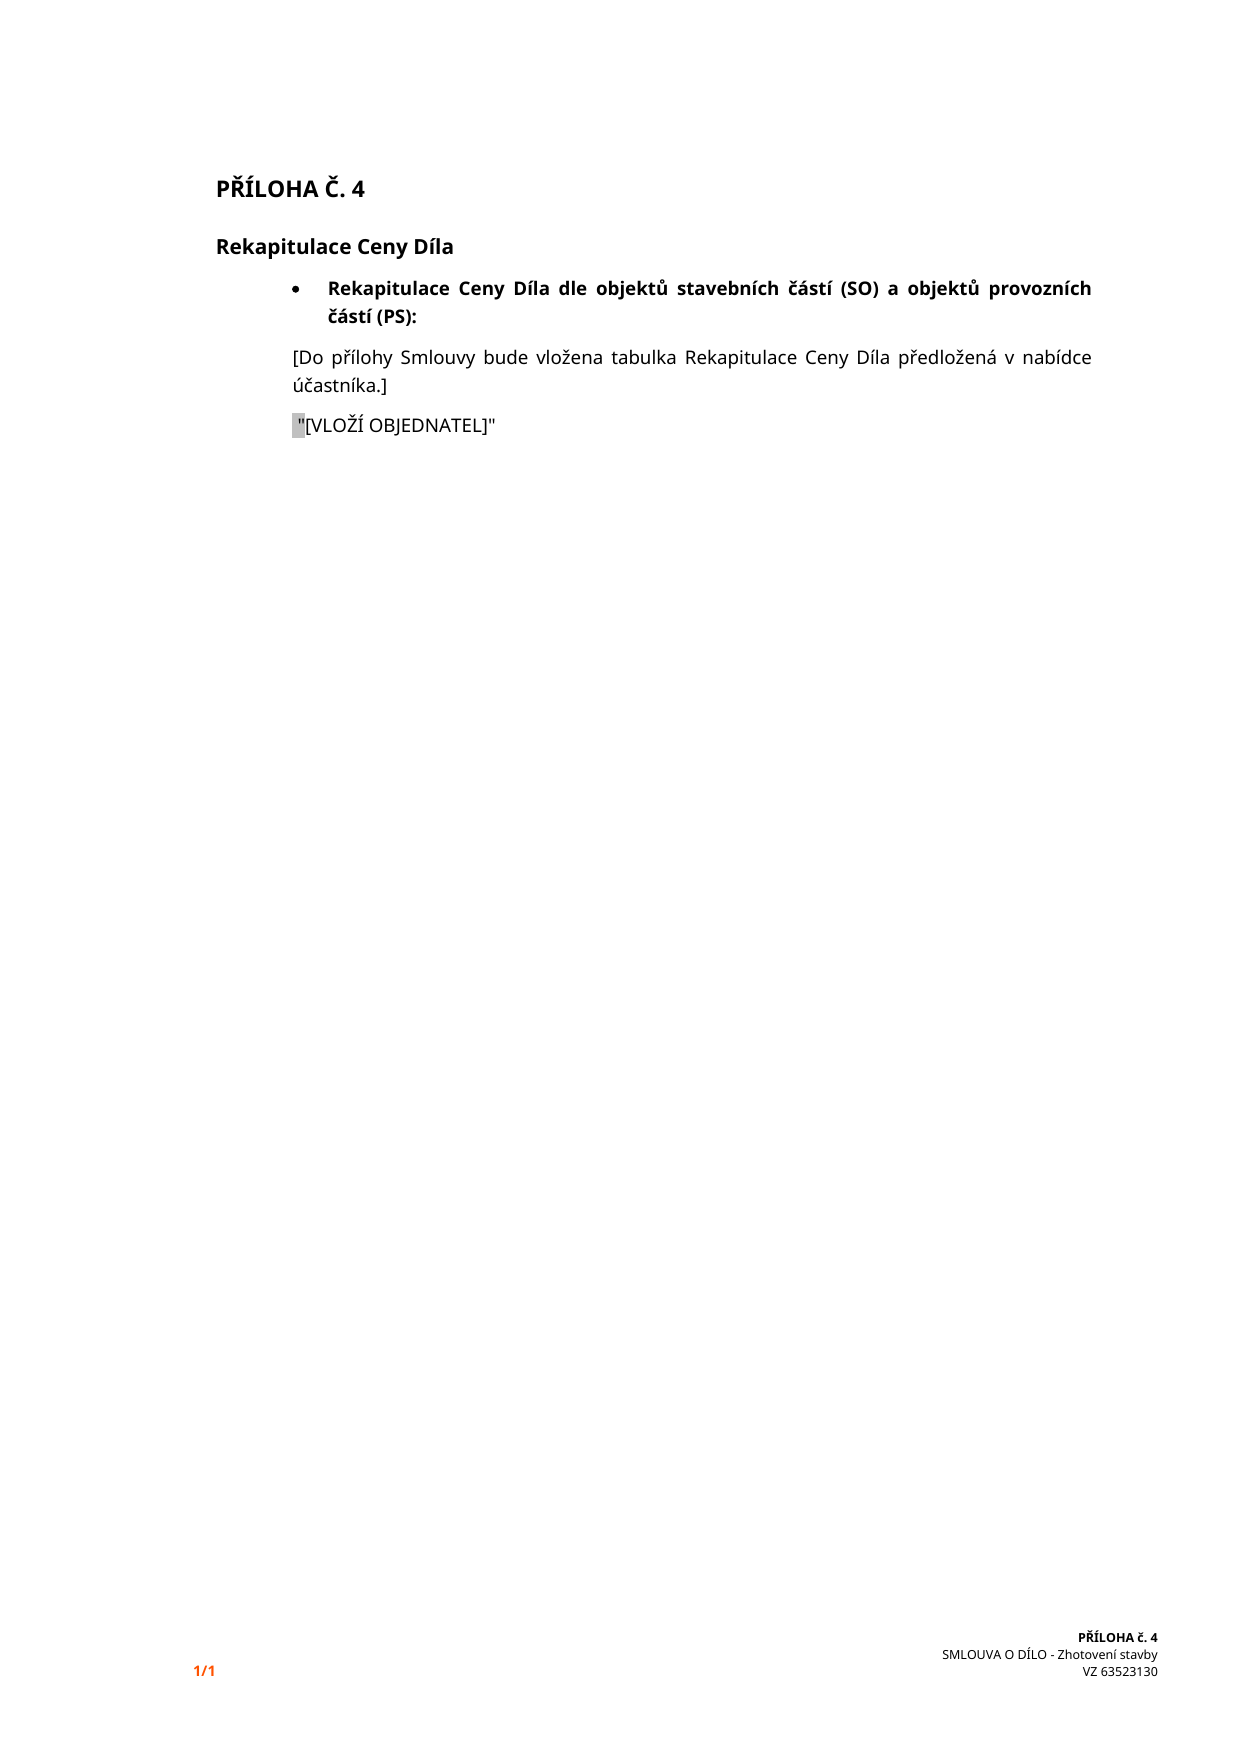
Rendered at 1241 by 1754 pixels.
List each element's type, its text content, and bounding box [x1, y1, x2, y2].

text Rekapitulace Ceny Díla [216, 232, 1093, 260]
text Rekapitulace Ceny Díla dle objektů stavebních částí (SO) a objektů provozních částí (PS): [292, 276, 1093, 329]
text [Do přílohy Smlouvy bude vložena tabulka Rekapitulace Ceny Díla předložená v nabídce účastníka.] [257, 344, 1093, 398]
text Příloha č. 4 [216, 172, 1093, 204]
